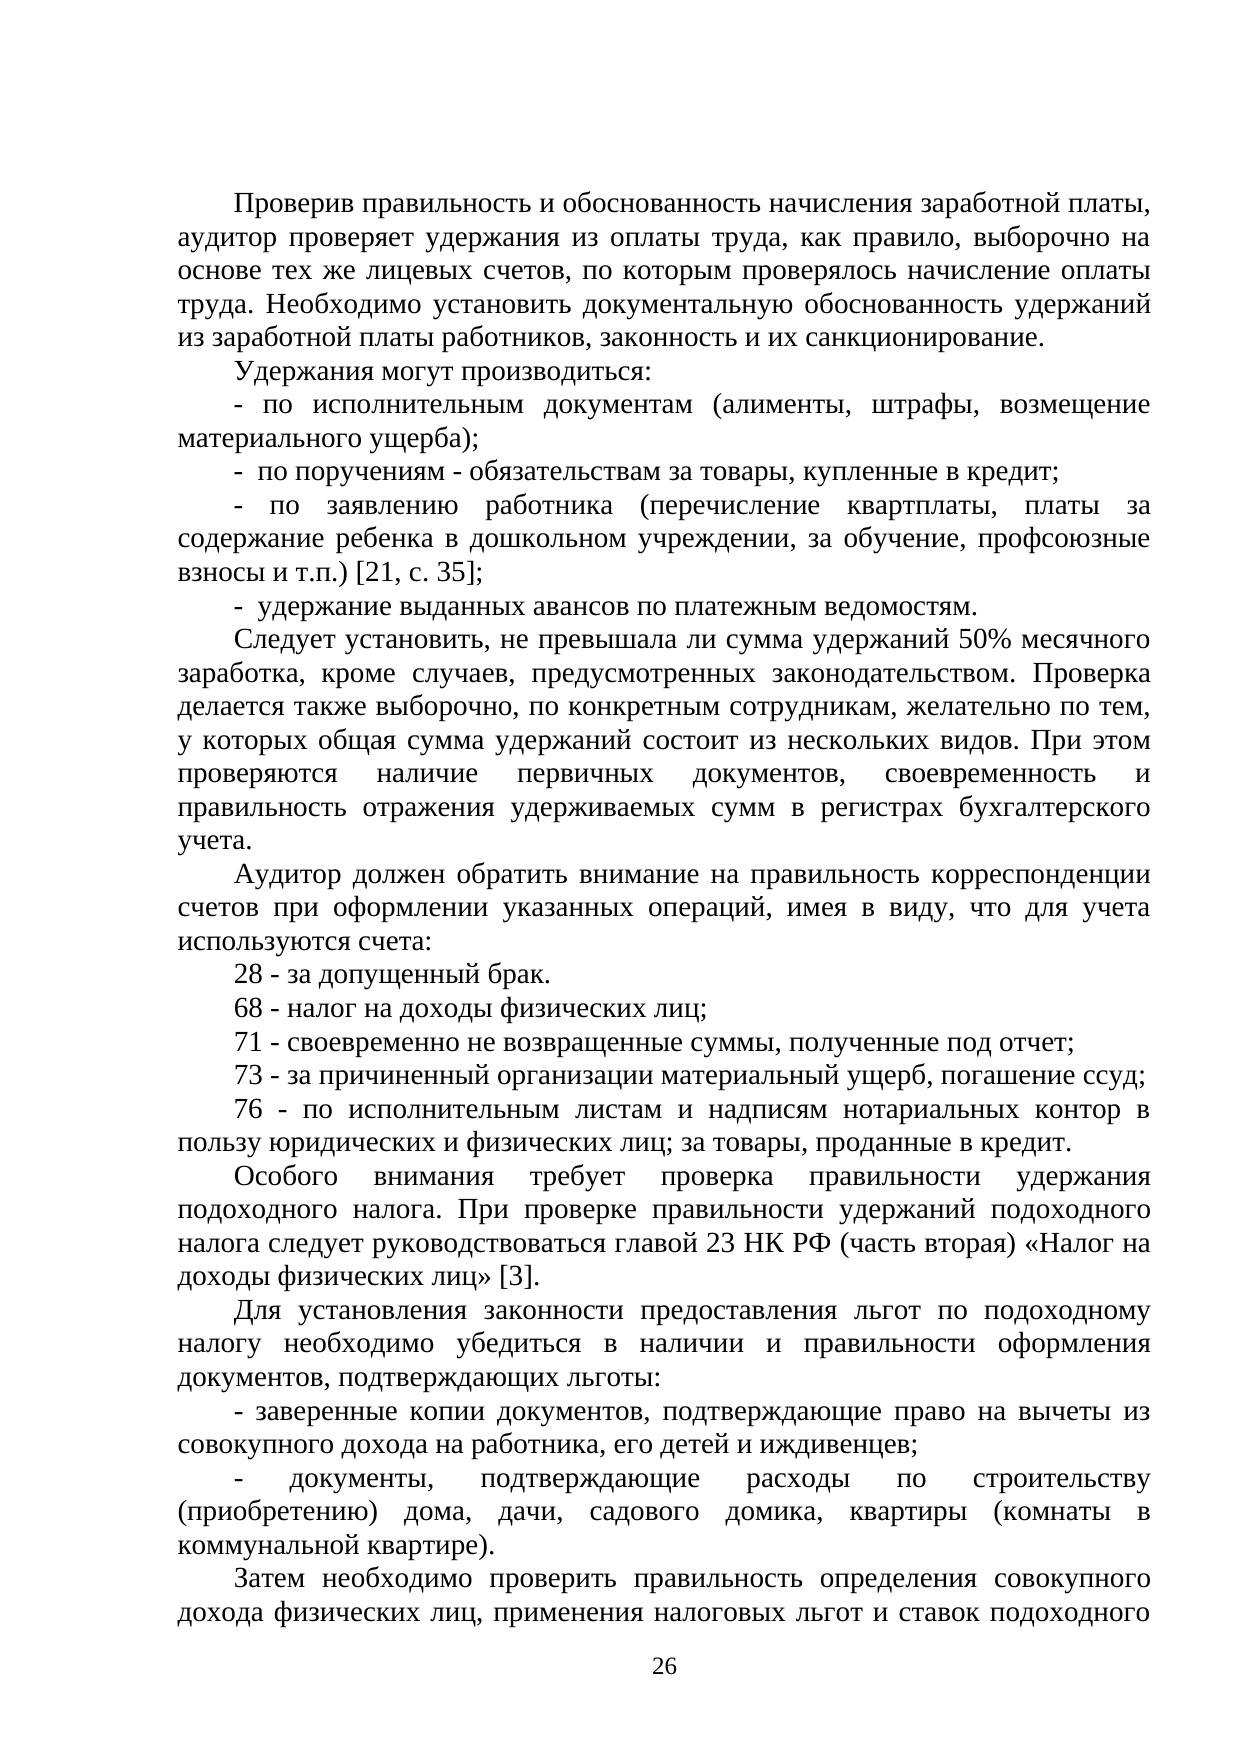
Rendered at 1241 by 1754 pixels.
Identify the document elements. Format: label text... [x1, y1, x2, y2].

text - по исполнительным документам (алименты, штрафы, возмещение материального ущерба); [177, 386, 1152, 453]
text - по поручениям - обязательствам за товары, купленные в кредит; [177, 453, 1152, 487]
text Аудитор должен обратить внимание на правильность корреспонденции счетов при оформлении указанных операций, имея в виду, что для учета используются счета: [177, 856, 1152, 957]
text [177, 1560, 1152, 1627]
text 68 - налог на доходы физических лиц; [177, 990, 1152, 1024]
text - заверенные копии документов, подтверждающие право на вычеты из совокупного дохода на работника, его детей и иждивенцев; [177, 1393, 1152, 1460]
text - по заявлению работника (перечисление квартплаты, платы за содержание ребенка в дошкольном учреждении, за обучение, профсоюзные взносы и т.п.) [21, c. 35]; [177, 487, 1152, 588]
text 28 - за допущенный брак. [177, 957, 1152, 990]
text Следует установить, не превышала ли сумма удержаний 50% месячного заработка, кроме случаев, предусмотренных законодательством. Проверка делается также выборочно, по конкретным сотрудникам, желательно по тем, у которых общая сумма удержаний состоит из нескольких видов. При этом проверяются наличие первичных документов, своевременность и правильность отражения удерживаемых сумм в регистрах бухгалтерского учета. [177, 621, 1152, 856]
text Удержания могут производиться: [177, 353, 1152, 386]
text - документы, подтверждающие расходы по строительству (приобретению) дома, дачи, садового домика, квартиры (комнаты в коммунальной квартире). [177, 1460, 1152, 1560]
text 76 - по исполнительным листам и надписям нотариальных контор в пользу юридических и физических лиц; за товары, проданные в кредит. [177, 1091, 1152, 1158]
text 71 - своевременно не возвращенные суммы, полученные под отчет; [177, 1024, 1152, 1057]
text Проверив правильность и обоснованность начисления заработной платы, аудитор проверяет удержания из оплаты труда, как правило, выборочно на основе тех же лицевых счетов, по которым проверялось начисление оплаты труда. Необходимо установить документальную обоснованность удержаний из заработной платы работников, законность и их санкционирование. [177, 185, 1152, 353]
text Для установления законности предоставления льгот по подоходному налогу необходимо убедиться в наличии и правильности оформления документов, подтверждающих льготы: [177, 1292, 1152, 1393]
text 73 - за причиненный организации материальный ущерб, погашение ссуд; [177, 1057, 1152, 1091]
text Особого внимания требует проверка правильности удержания подоходного налога. При проверке правильности удержаний подоходного налога следует руководствоваться главой 23 НК РФ (часть вторая) «Налог на доходы физических лиц» [3]. [177, 1158, 1152, 1292]
text - удержание выданных авансов по платежным ведомостям. [177, 588, 1152, 621]
